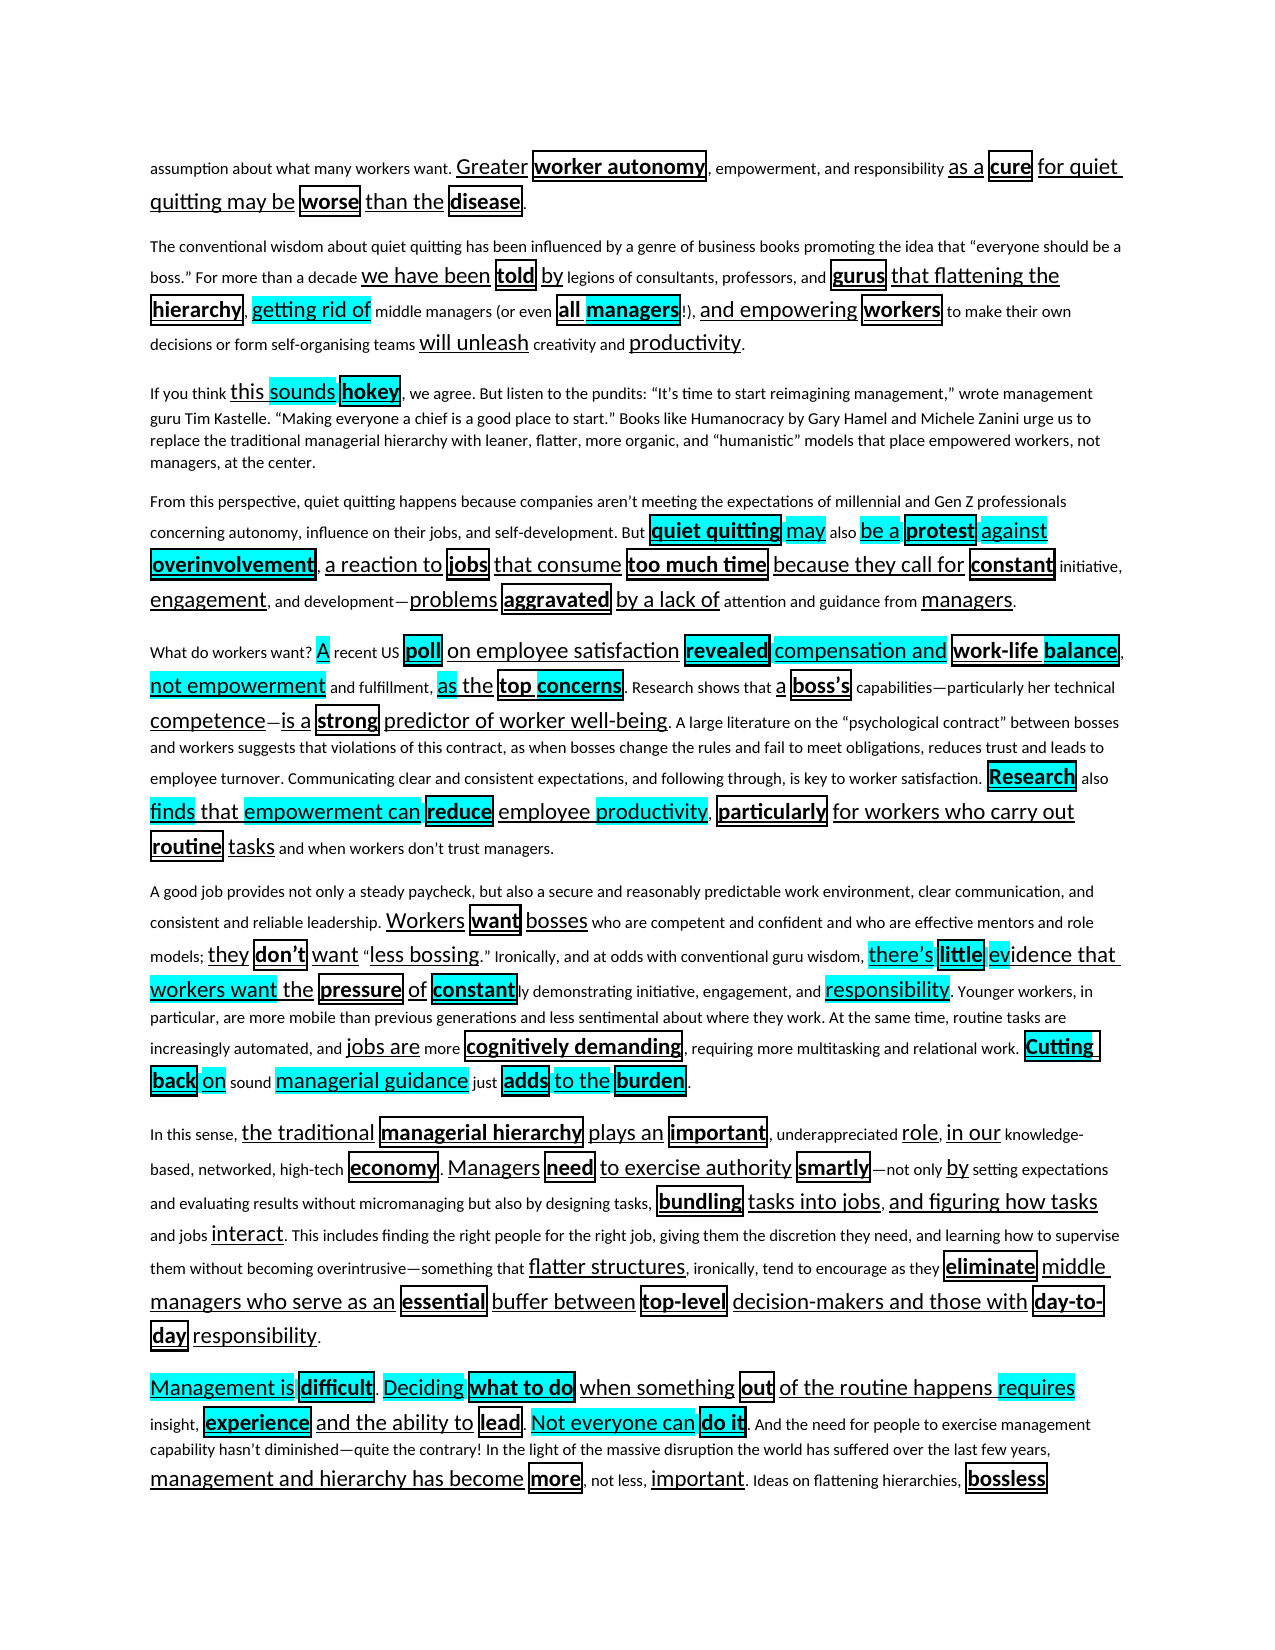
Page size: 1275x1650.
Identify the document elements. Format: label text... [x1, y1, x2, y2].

text The conventional wisdom about quiet quitting has been influenced by a genre of business books promoting the idea that “everyone should be a boss.” For more than a decade we have been told by legions of consultants, professors, and gurus that flattening the hierarchy, getting rid of middle managers (or even all managers!), and empowering workers to make their own decisions or form self-organising teams will unleash creativity and productivity. [150, 236, 1125, 356]
text A good job provides not only a steady paycheck, but also a secure and reasonably predictable work environment, clear communication, and consistent and reliable leadership. Workers want bosses who are competent and confident and who are effective mentors and role models; they don’t want “less bossing.” Ironically, and at odds with conventional guru wisdom, there’s little evidence that workers want the pressure of constantly demonstrating initiative, engagement, and responsibility. Younger workers, in particular, are more mobile than previous generations and less sentimental about where they work. At the same time, routine tasks are increasingly automated, and jobs are more cognitively demanding, requiring more multitasking and relational work. Cutting back on sound managerial guidance just adds to the burden. [150, 881, 1125, 1097]
text From this perspective, quiet quitting happens because companies aren’t meeting the expectations of millennial and Gen Z professionals concerning autonomy, influence on their jobs, and self-development. But quiet quitting may also be a protest against overinvolvement, a reaction to jobs that consume too much time because they call for constant initiative, engagement, and development—problems aggravated by a lack of attention and guidance from managers. [150, 491, 1125, 615]
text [150, 150, 1125, 217]
text In this sense, the traditional managerial hierarchy plays an important, underappreciated role, in our knowledge-based, networked, high-tech economy. Managers need to exercise authority smartly—not only by setting expectations and evaluating results without micromanaging but also by designing tasks, bundling tasks into jobs, and figuring how tasks and jobs interact. This includes finding the right people for the right job, giving them the discretion they need, and learning how to supervise them without becoming overintrusive—something that flatter structures, ironically, tend to encourage as they eliminate middle managers who serve as an essential buffer between top-level decision-makers and those with day-to-day responsibility. [150, 1116, 1125, 1352]
text If you think this sounds hokey, we agree. But listen to the pundits: “It’s time to start reimagining management,” wrote management guru Tim Kastelle. “Making everyone a chief is a good place to start.” Books like Humanocracy by Gary Hamel and Michele Zanini urge us to replace the traditional managerial hierarchy with leaner, flatter, more organic, and “humanistic” models that place empowered workers, not managers, at the center. [150, 375, 1125, 473]
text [150, 1371, 1125, 1494]
text What do workers want? A recent US poll on employee satisfaction revealed compensation and work-life balance, not empowerment and fulfillment, as the top concerns. Research shows that a boss’s capabilities—particularly her technical competence—is a strong predictor of worker well-being. A large literature on the “psychological contract” between bosses and workers suggests that violations of this contract, as when bosses change the rules and fail to meet obligations, reduces trust and leads to employee turnover. Communicating clear and consistent expectations, and following through, is key to worker satisfaction. Research also finds that empowerment can reduce employee productivity, particularly for workers who carry out routine tasks and when workers don’t trust managers. [150, 634, 1125, 862]
